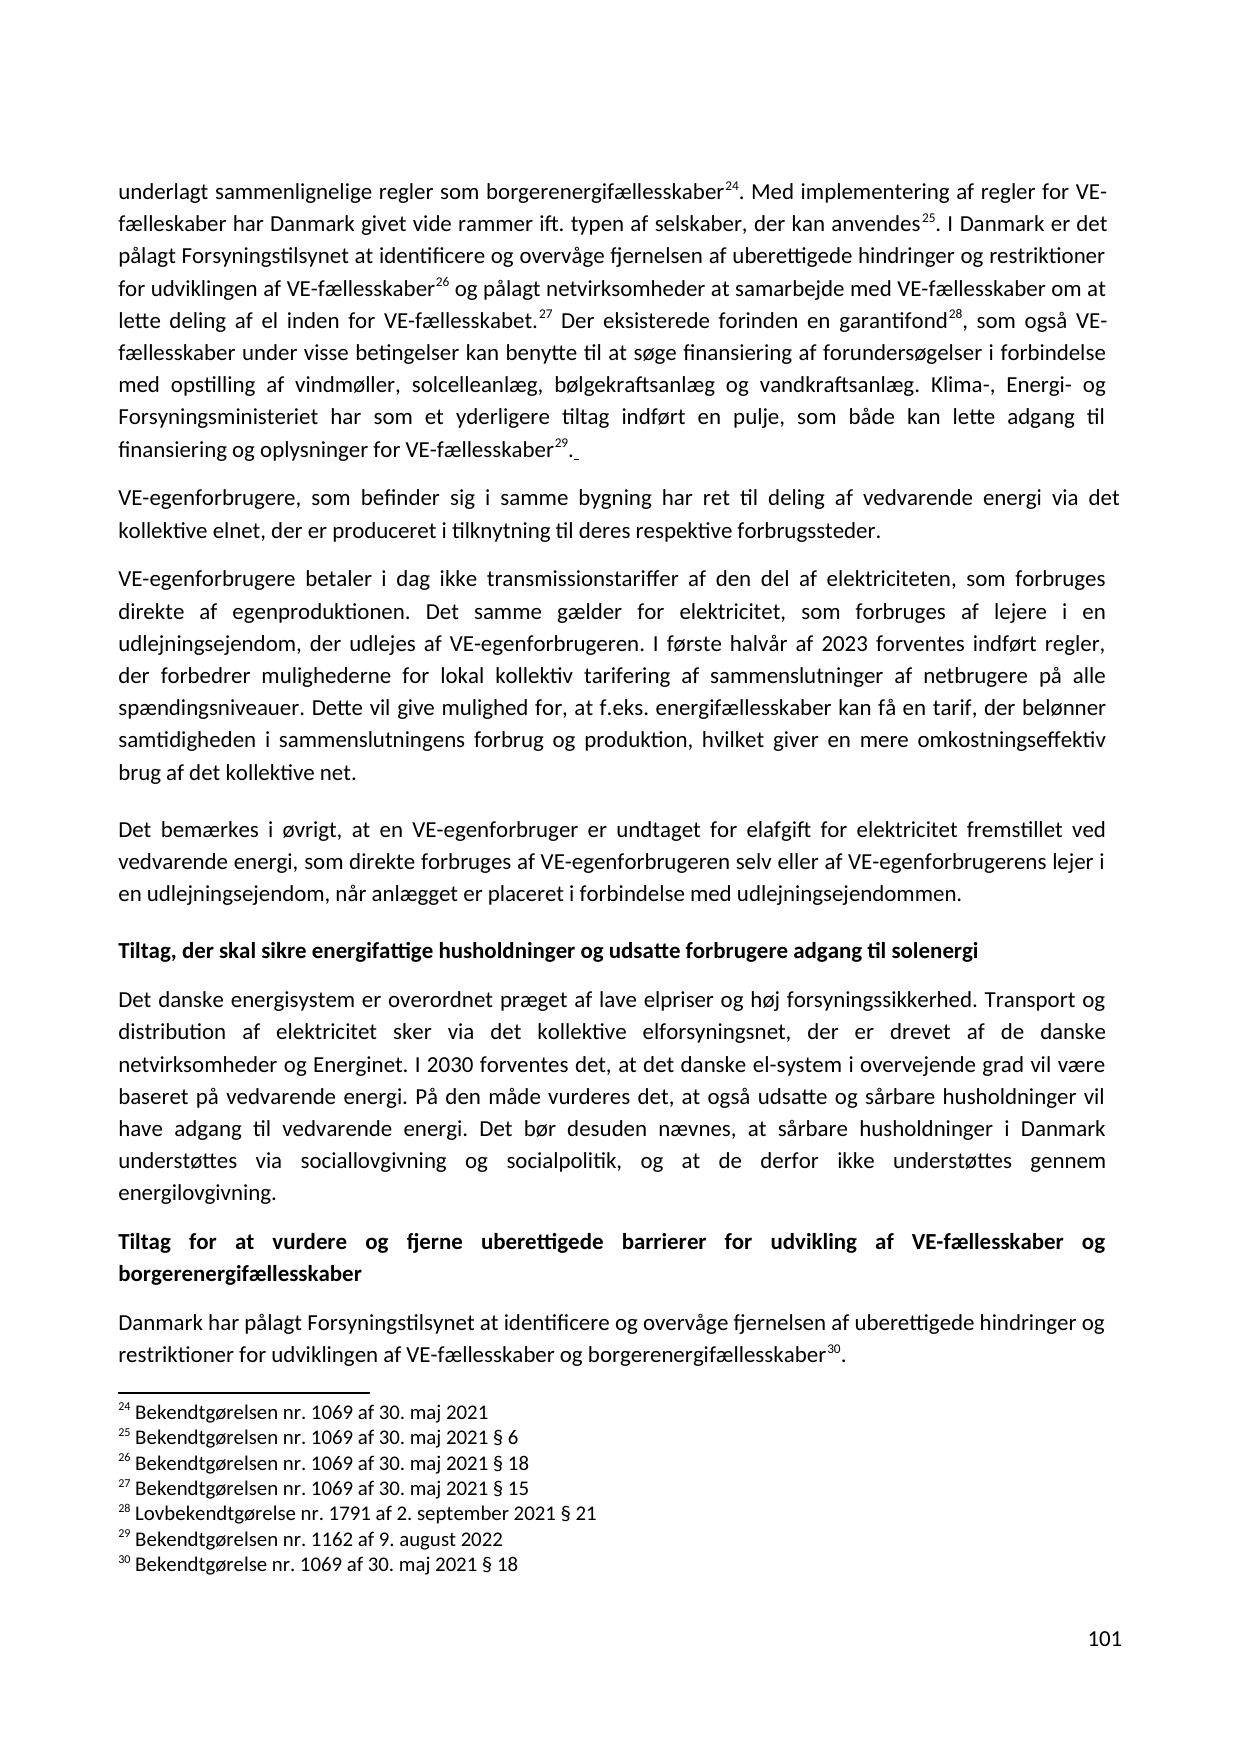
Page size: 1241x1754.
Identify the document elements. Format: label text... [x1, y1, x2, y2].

text Det bemærkes i øvrigt, at en VE-egenforbruger er undtaget for elafgift for elektricitet fremstillet ved vedvarende energi, som direkte forbruges af VE-egenforbrugeren selv eller af VE-egenforbrugerens lejer i en udlejningsejendom, når anlægget er placeret i forbindelse med udlejningsejendommen. [118, 815, 1107, 907]
text VE-egenforbrugere, som befinder sig i samme bygning har ret til deling af vedvarende energi via det kollektive elnet, der er produceret i tilknytning til deres respektive forbrugssteder. [118, 483, 1122, 544]
text Tiltag for at vurdere og fjerne uberettigede barrierer for udvikling af VE-fællesskaber og borgerenergifællesskaber [118, 1227, 1107, 1287]
text Det danske energisystem er overordnet præget af lave elpriser og høj forsyningssikkerhed. Transport og distribution af elektricitet sker via det kollektive elforsyningsnet, der er drevet af de danske netvirksomheder og Energinet. I 2030 forventes det, at det danske el-system i overvejende grad vil være baseret på vedvarende energi. På den måde vurderes det, at også udsatte og sårbare husholdninger vil have adgang til vedvarende energi. Det bør desuden nævnes, at sårbare husholdninger i Danmark understøttes via sociallovgivning og socialpolitik, og at de derfor ikke understøttes gennem energilovgivning. [118, 985, 1107, 1206]
text Danmark har pålagt Forsyningstilsynet at identificere og overvåge fjernelsen af uberettigede hindringer og restriktioner for udviklingen af VE-fællesskaber og borgerenergifællesskaber. [118, 1308, 1107, 1368]
text Tiltag, der skal sikre energifattige husholdninger og udsatte forbrugere adgang til solenergi [118, 936, 1107, 964]
text VE-egenforbrugere betaler i dag ikke transmissionstariffer af den del af elektriciteten, som forbruges direkte af egenproduktionen. Det samme gælder for elektricitet, som forbruges af lejere i en udlejningsejendom, der udlejes af VE-egenforbrugeren. I første halvår af 2023 forventes indført regler, der forbedrer mulighederne for lokal kollektiv tarifering af sammenslutninger af netbrugere på alle spændingsniveauer. Dette vil give mulighed for, at f.eks. energifællesskaber kan få en tarif, der belønner samtidigheden i sammenslutningens forbrug og produktion, hvilket giver en mere omkostningseffektiv brug af det kollektive net. [118, 564, 1107, 786]
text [118, 177, 1107, 463]
